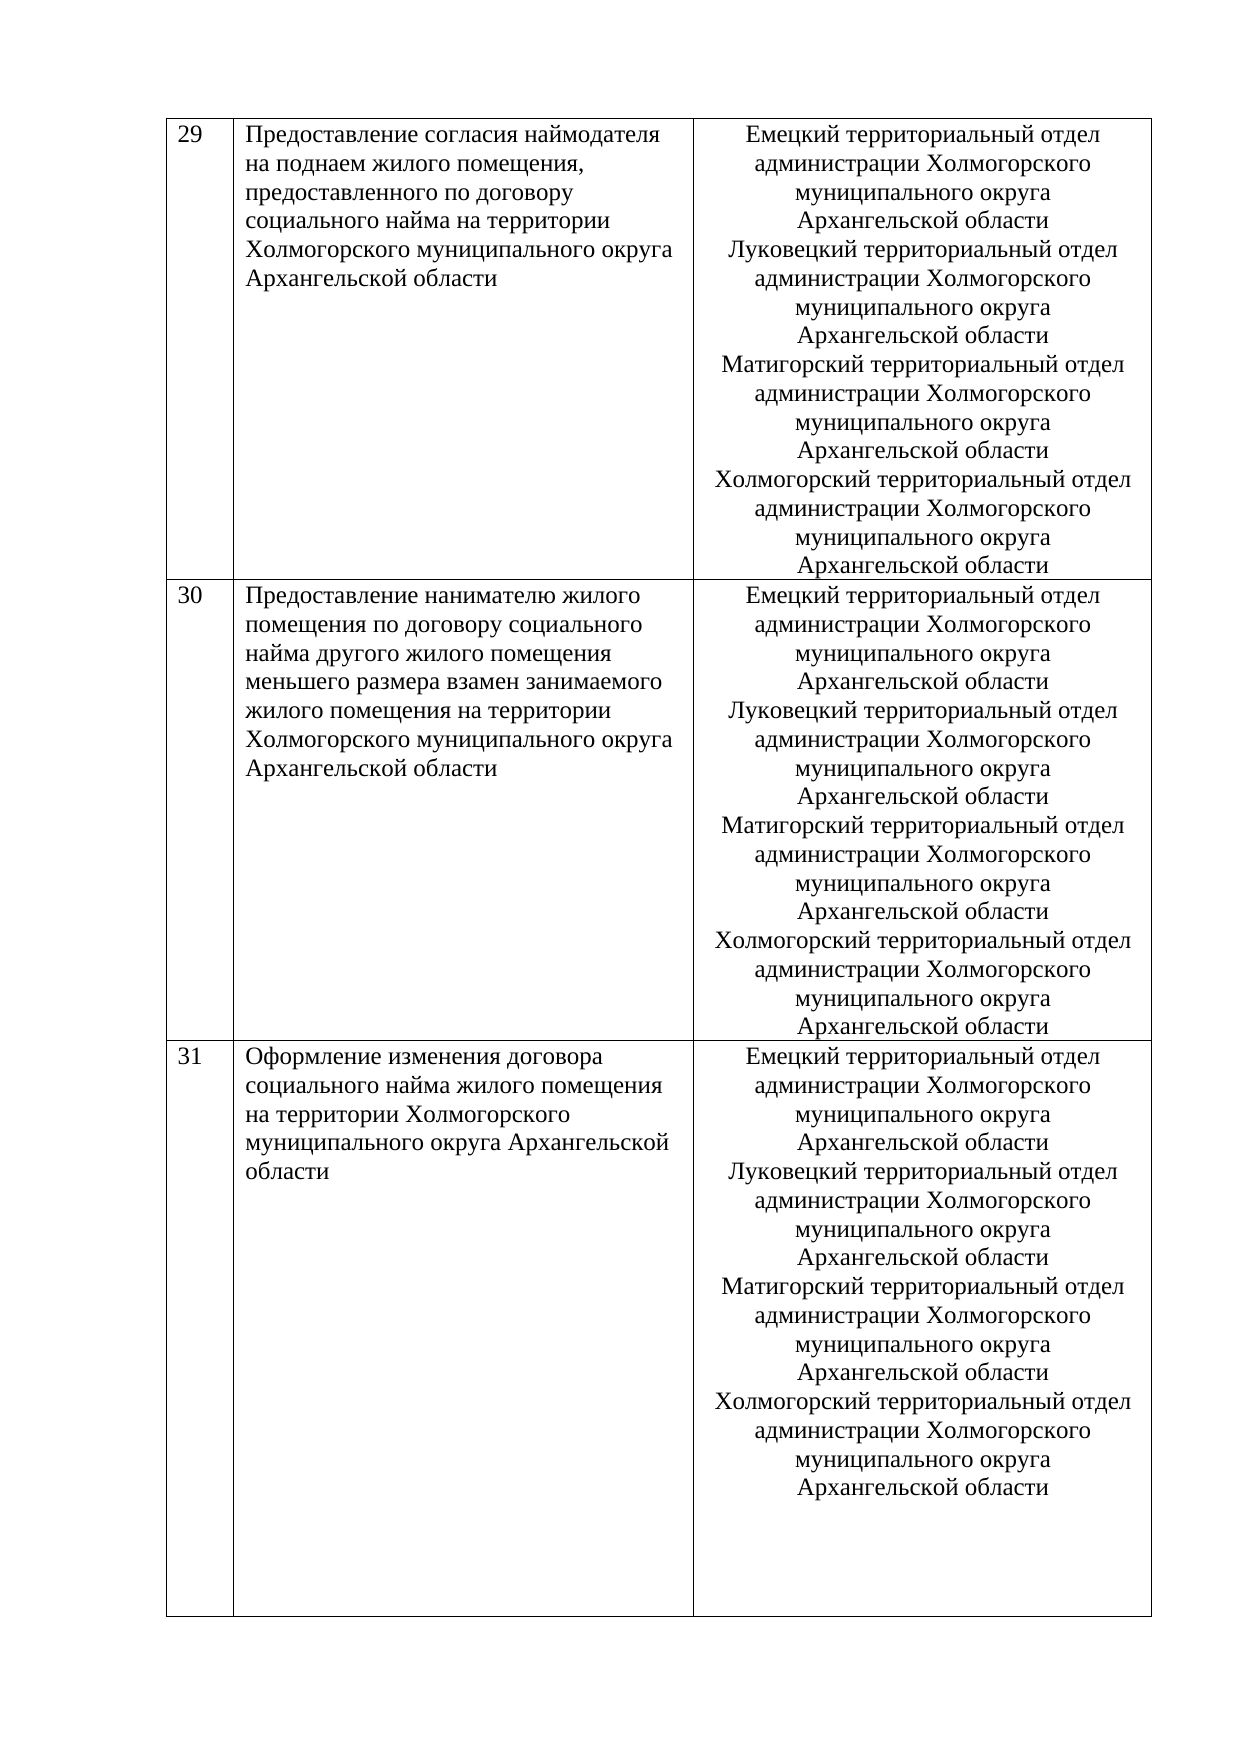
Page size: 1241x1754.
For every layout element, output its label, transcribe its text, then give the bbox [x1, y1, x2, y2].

table_cell 30 [167, 580, 233, 1040]
table_cell Предоставление согласия наймодателя на поднаем жилого помещения, предоставленного по договору социального найма на территории Холмогорского муниципального округа Архангельской области [234, 119, 693, 579]
table_cell Предоставление нанимателю жилого помещения по договору социального найма другого жилого помещения меньшего размера взамен занимаемого жилого помещения на территории Холмогорского муниципального округа Архангельской области [234, 580, 693, 1040]
table_cell 31 [167, 1041, 233, 1616]
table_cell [694, 119, 1151, 579]
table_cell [694, 1041, 1151, 1616]
table_cell Оформление изменения договора социального найма жилого помещения на территории Холмогорского муниципального округа Архангельской области [234, 1041, 693, 1616]
table_cell 29 [167, 119, 233, 579]
